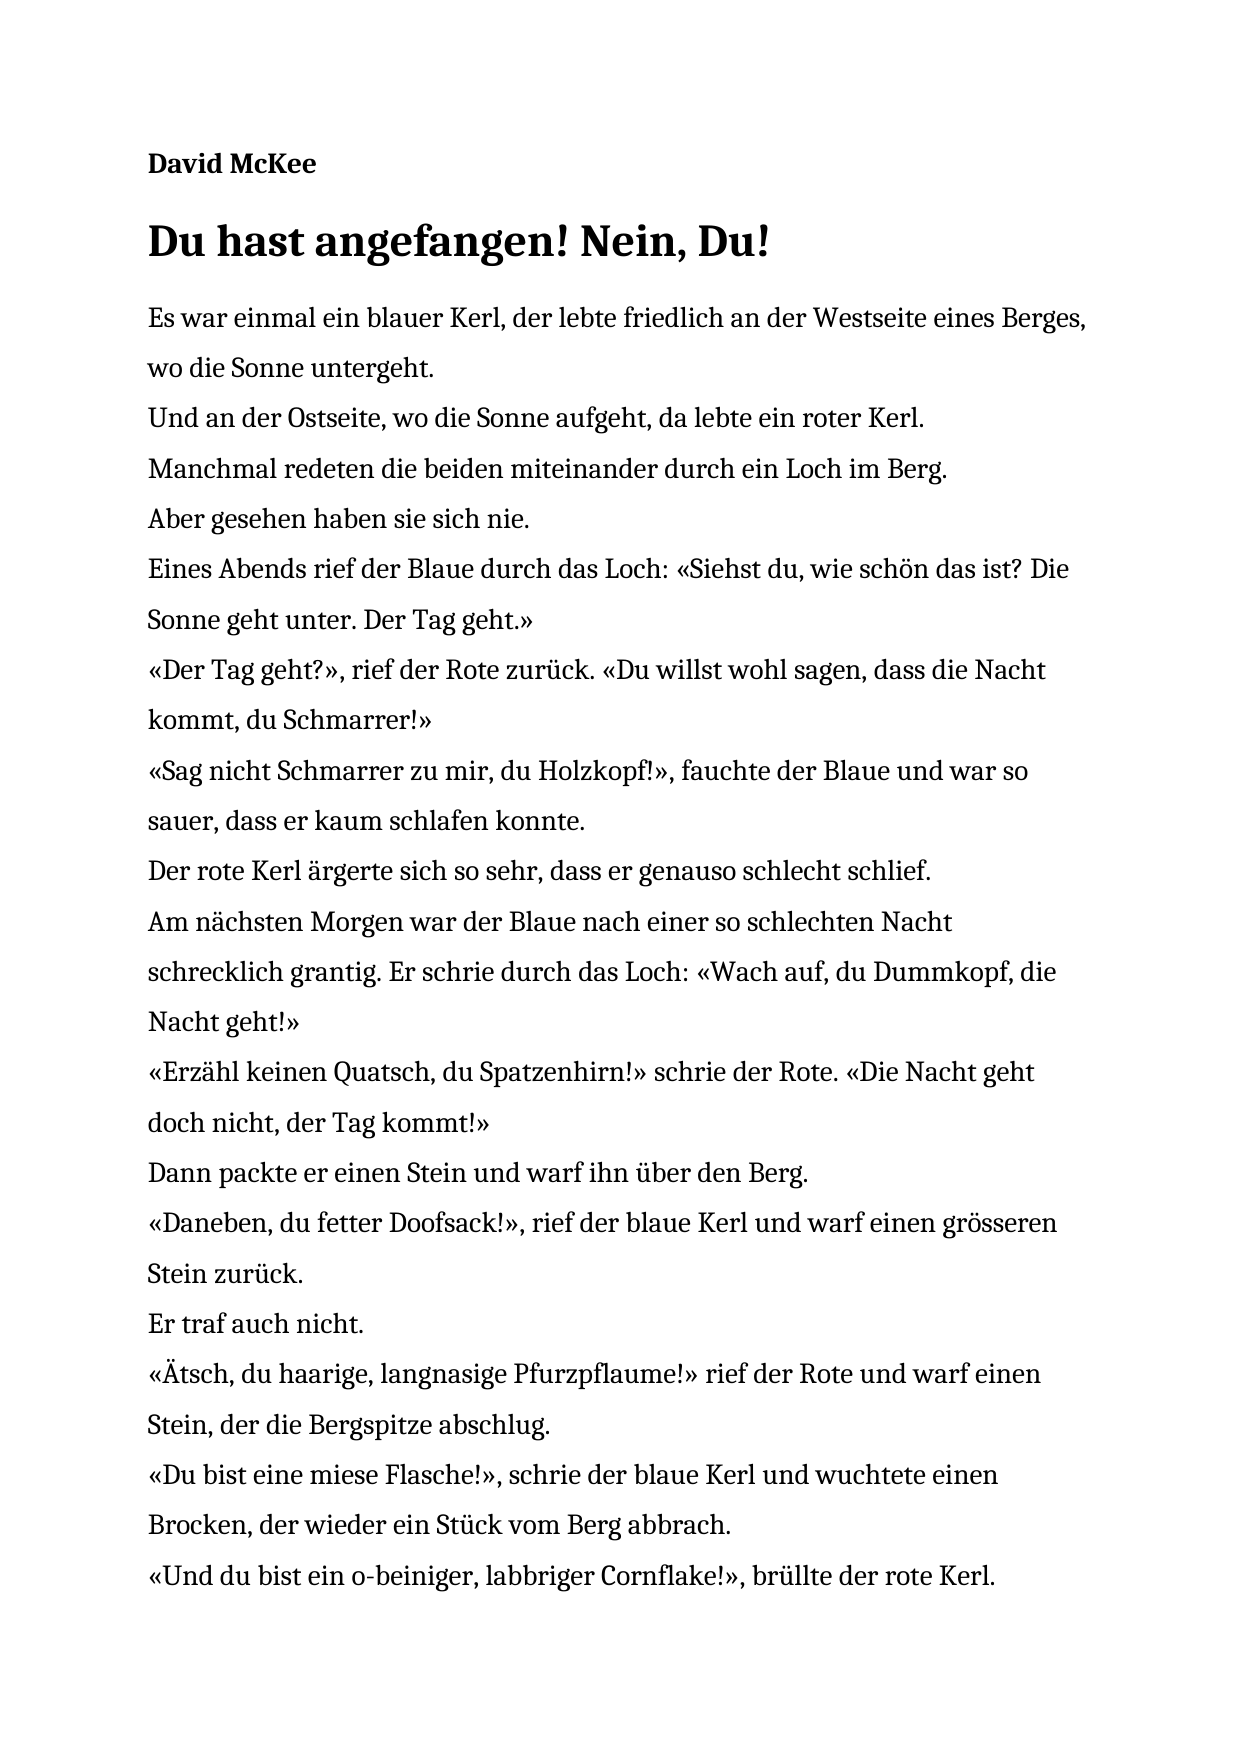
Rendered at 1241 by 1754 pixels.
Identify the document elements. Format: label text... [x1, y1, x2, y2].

text Dann packte er einen Stein und warf ihn über den Berg. [148, 1156, 1093, 1190]
text «Ätsch, du haarige, langnasige Pfurzpflaume!» rief der Rote und warf einen Stein, der die Bergspitze abschlug. [148, 1357, 1093, 1441]
text David McKee [148, 148, 1093, 181]
text «Der Tag geht?», rief der Rote zurück. «Du willst wohl sagen, dass die Nacht kommt, du Schmarrer!» [148, 653, 1093, 737]
text Aber gesehen haben sie sich nie. [148, 502, 1093, 536]
text «Und du bist ein o-beiniger, labbriger Cornflake!», brüllte der rote Kerl. [148, 1559, 1093, 1592]
text Eines Abends rief der Blaue durch das Loch: «Siehst du, wie schön das ist? Die Sonne geht unter. Der Tag geht.» [148, 552, 1093, 636]
text Er traf auch nicht. [148, 1307, 1093, 1341]
text Du hast angefangen! Nein, Du! [148, 215, 1093, 267]
text Und an der Ostseite, wo die Sonne aufgeht, da lebte ein roter Kerl. [148, 402, 1093, 435]
text «Daneben, du fetter Doofsack!», rief der blaue Kerl und warf einen grösseren Stein zurück. [148, 1207, 1093, 1290]
text Es war einmal ein blauer Kerl, der lebte friedlich an der Westseite eines Berges, wo die Sonne untergeht. [148, 301, 1093, 385]
text «Du bist eine miese Flasche!», schrie der blaue Kerl und wuchtete einen Brocken, der wieder ein Stück vom Berg abbrach. [148, 1458, 1093, 1542]
text Der rote Kerl ärgerte sich so sehr, dass er genauso schlecht schlief. [148, 854, 1093, 888]
text Manchmal redeten die beiden miteinander durch ein Loch im Berg. [148, 452, 1093, 485]
text «Erzähl keinen Quatsch, du Spatzenhirn!» schrie der Rote. «Die Nacht geht doch nicht, der Tag kommt!» [148, 1056, 1093, 1139]
text «Sag nicht Schmarrer zu mir, du Holzkopf!», fauchte der Blaue und war so sauer, dass er kaum schlafen konnte. [148, 754, 1093, 838]
text Am nächsten Morgen war der Blaue nach einer so schlechten Nacht schrecklich grantig. Er schrie durch das Loch: «Wach auf, du Dummkopf, die Nacht geht!» [148, 905, 1093, 1039]
